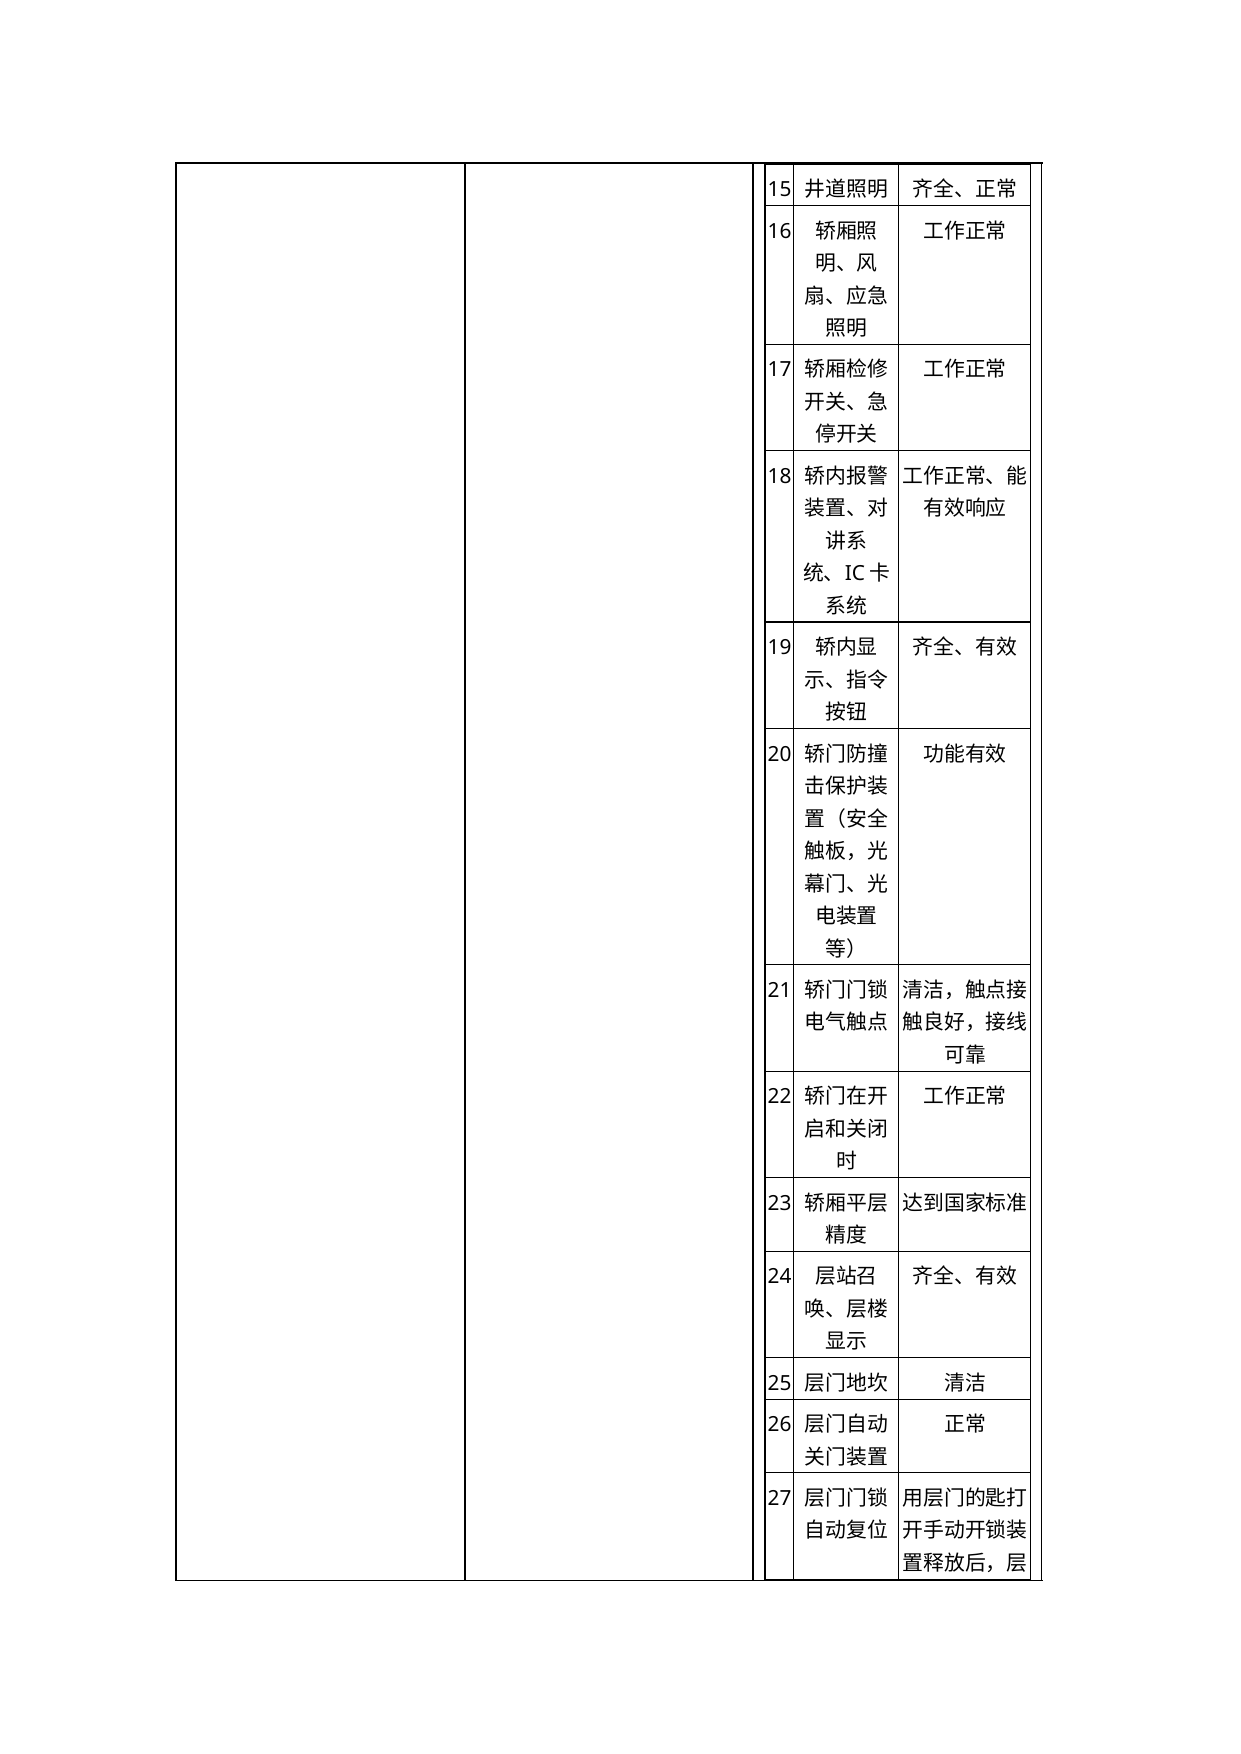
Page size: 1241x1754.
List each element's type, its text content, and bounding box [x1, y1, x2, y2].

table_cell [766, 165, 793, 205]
table_cell [466, 164, 752, 1580]
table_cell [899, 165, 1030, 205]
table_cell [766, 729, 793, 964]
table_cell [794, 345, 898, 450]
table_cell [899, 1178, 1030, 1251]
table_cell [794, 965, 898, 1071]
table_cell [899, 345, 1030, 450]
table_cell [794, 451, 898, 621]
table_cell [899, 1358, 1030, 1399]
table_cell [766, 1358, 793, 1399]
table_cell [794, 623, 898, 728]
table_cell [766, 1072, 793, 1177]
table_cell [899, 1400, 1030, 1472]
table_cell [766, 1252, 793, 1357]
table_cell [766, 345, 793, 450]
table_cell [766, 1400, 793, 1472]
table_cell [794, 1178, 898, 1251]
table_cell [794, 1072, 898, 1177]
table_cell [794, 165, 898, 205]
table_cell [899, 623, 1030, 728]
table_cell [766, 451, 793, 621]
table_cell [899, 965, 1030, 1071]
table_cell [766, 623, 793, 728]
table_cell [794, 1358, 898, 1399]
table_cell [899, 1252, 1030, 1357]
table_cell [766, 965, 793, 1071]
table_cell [899, 206, 1030, 344]
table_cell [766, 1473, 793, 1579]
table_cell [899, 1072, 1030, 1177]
table_cell 1 [177, 164, 464, 1580]
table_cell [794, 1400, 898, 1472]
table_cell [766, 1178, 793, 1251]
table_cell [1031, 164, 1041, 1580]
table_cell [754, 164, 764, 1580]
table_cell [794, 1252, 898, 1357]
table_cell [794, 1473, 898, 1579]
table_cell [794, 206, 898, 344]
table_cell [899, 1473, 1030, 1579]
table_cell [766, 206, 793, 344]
